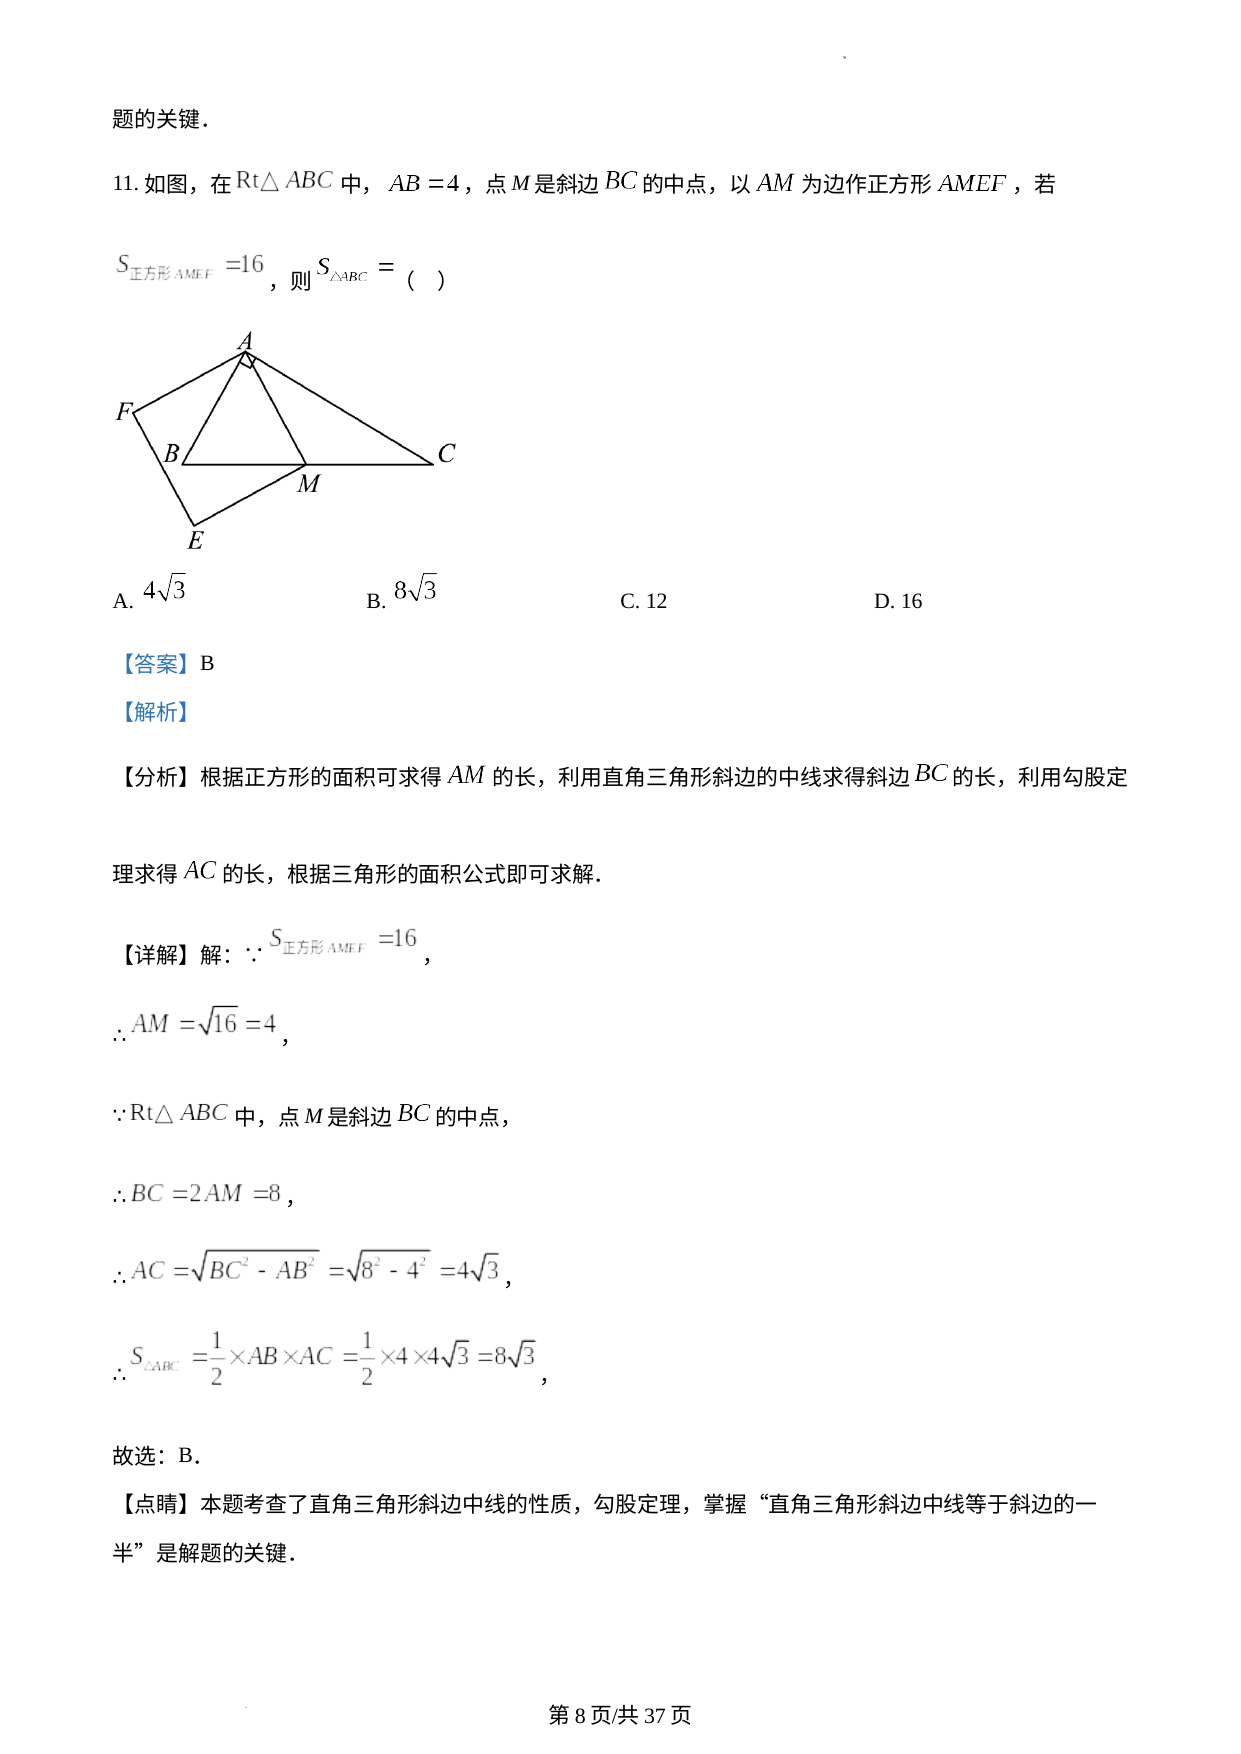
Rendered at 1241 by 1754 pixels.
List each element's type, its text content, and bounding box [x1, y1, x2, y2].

text ∴， [112, 1002, 1128, 1067]
text ∵中，点M是斜边的中点， [112, 1083, 1128, 1148]
text 【点睛】本题考查了直角三角形斜边中线的性质，勾股定理，掌握“直角三角形斜边中线等于斜边的一半”是解题的关键． [112, 1487, 1128, 1568]
text 【详解】解：∵， [112, 921, 1128, 986]
text 11. 如图，在中，，点M是斜边的中点，以为边作正方形，若，则（ ） [112, 150, 1128, 313]
text ∴， [112, 1164, 1128, 1229]
text ∴， [112, 1325, 1128, 1423]
picture [112, 328, 458, 551]
text A. B. C. 12 D. 16 [112, 569, 1128, 634]
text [112, 102, 1128, 134]
text 【解析】 [112, 694, 1128, 727]
text ∴， [112, 1244, 1128, 1309]
text 【分析】根据正方形的面积可求得的长，利用直角三角形斜边的中线求得斜边的长，利用勾股定理求得的长，根据三角形的面积公式即可求解． [112, 743, 1128, 905]
text 【答案】B [112, 646, 1128, 679]
text 故选：B． [112, 1439, 1128, 1471]
